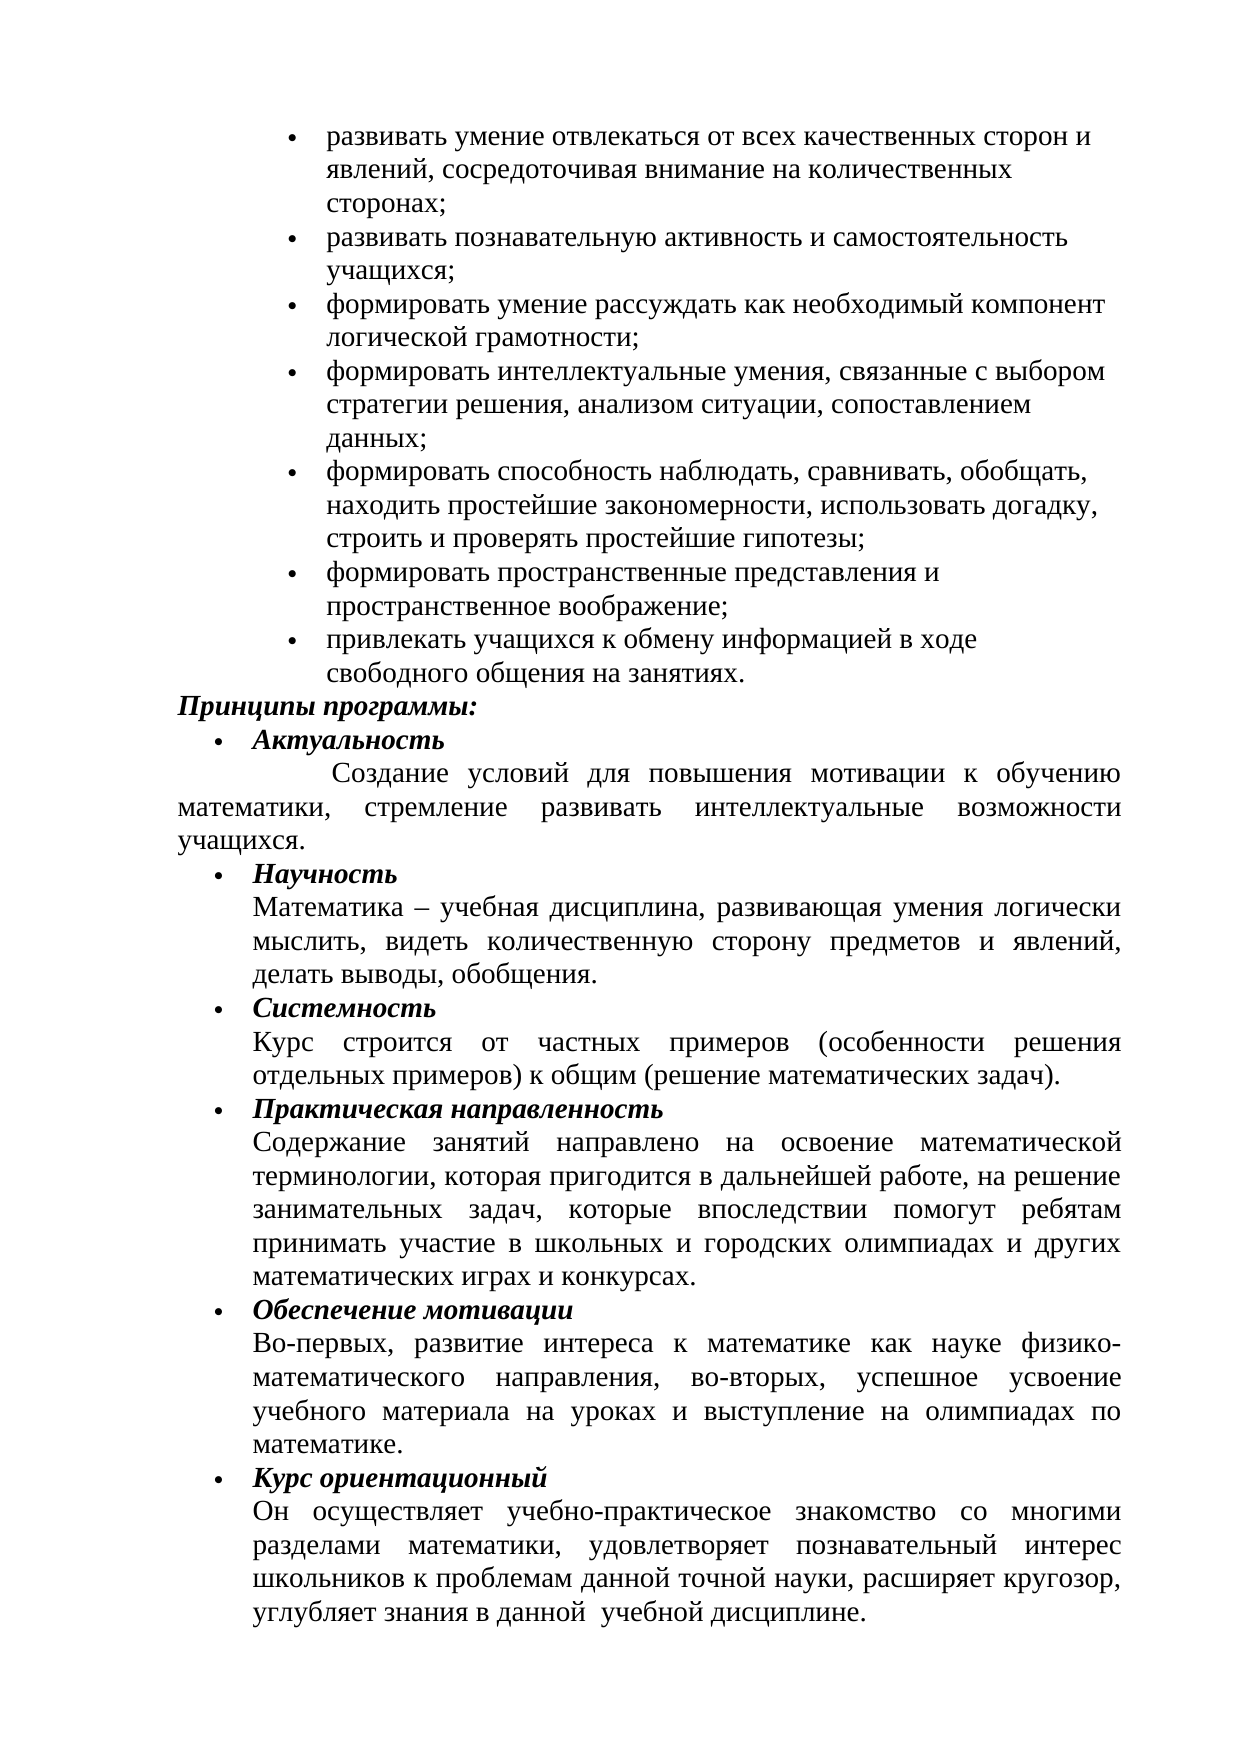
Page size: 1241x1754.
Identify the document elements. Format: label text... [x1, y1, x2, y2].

list развивать познавательную активность и самостоятельность учащихся; [288, 219, 1122, 286]
text Математика – учебная дисциплина, развивающая умения логически мыслить, видеть количественную сторону предметов и явлений, делать выводы, обобщения. [252, 889, 1122, 990]
list развивать умение отвлекаться от всех качественных сторон и явлений, сосредоточивая внимание на количественных сторонах; [288, 118, 1122, 219]
text Содержание занятий направлено на освоение математической терминологии, которая пригодится в дальнейшей работе, на решение занимательных задач, которые впоследствии помогут ребятам принимать участие в школьных и городских олимпиадах и других математических играх и конкурсах. [252, 1124, 1122, 1292]
text Принципы программы: [177, 688, 1122, 722]
list Научность [215, 856, 1122, 889]
text Он осуществляет учебно-практическое знакомство со многими разделами математики, удовлетворяет познавательный интерес школьников к проблемам данной точной науки, расширяет кругозор, углубляет знания в данной учебной дисциплине. [252, 1493, 1122, 1627]
text Во-первых, развитие интереса к математике как науке физико-математического направления, во-вторых, успешное усвоение учебного материала на уроках и выступление на олимпиадах по математике. [252, 1326, 1122, 1460]
list привлекать учащихся к обмену информацией в ходе свободного общения на занятиях. [288, 621, 1122, 688]
list формировать интеллектуальные умения, связанные с выбором стратегии решения, анализом ситуации, сопоставлением данных; [288, 353, 1122, 453]
list Практическая направленность [215, 1091, 1122, 1124]
list формировать умение рассуждать как необходимый компонент логической грамотности; [288, 286, 1122, 353]
list Системность [215, 990, 1122, 1024]
list формировать способность наблюдать, сравнивать, обобщать, находить простейшие закономерности, использовать догадку, строить и проверять простейшие гипотезы; [288, 453, 1122, 554]
list Актуальность [215, 722, 1122, 755]
text Курс строится от частных примеров (особенности решения отдельных примеров) к общим (решение математических задач). [252, 1024, 1122, 1091]
text Создание условий для повышения мотивации к обучению математики, стремление развивать интеллектуальные возможности учащихся. [177, 755, 1122, 856]
list Обеспечение мотивации [215, 1292, 1122, 1326]
list Курс ориентационный [215, 1460, 1122, 1493]
list формировать пространственные представления и пространственное воображение; [288, 554, 1122, 621]
